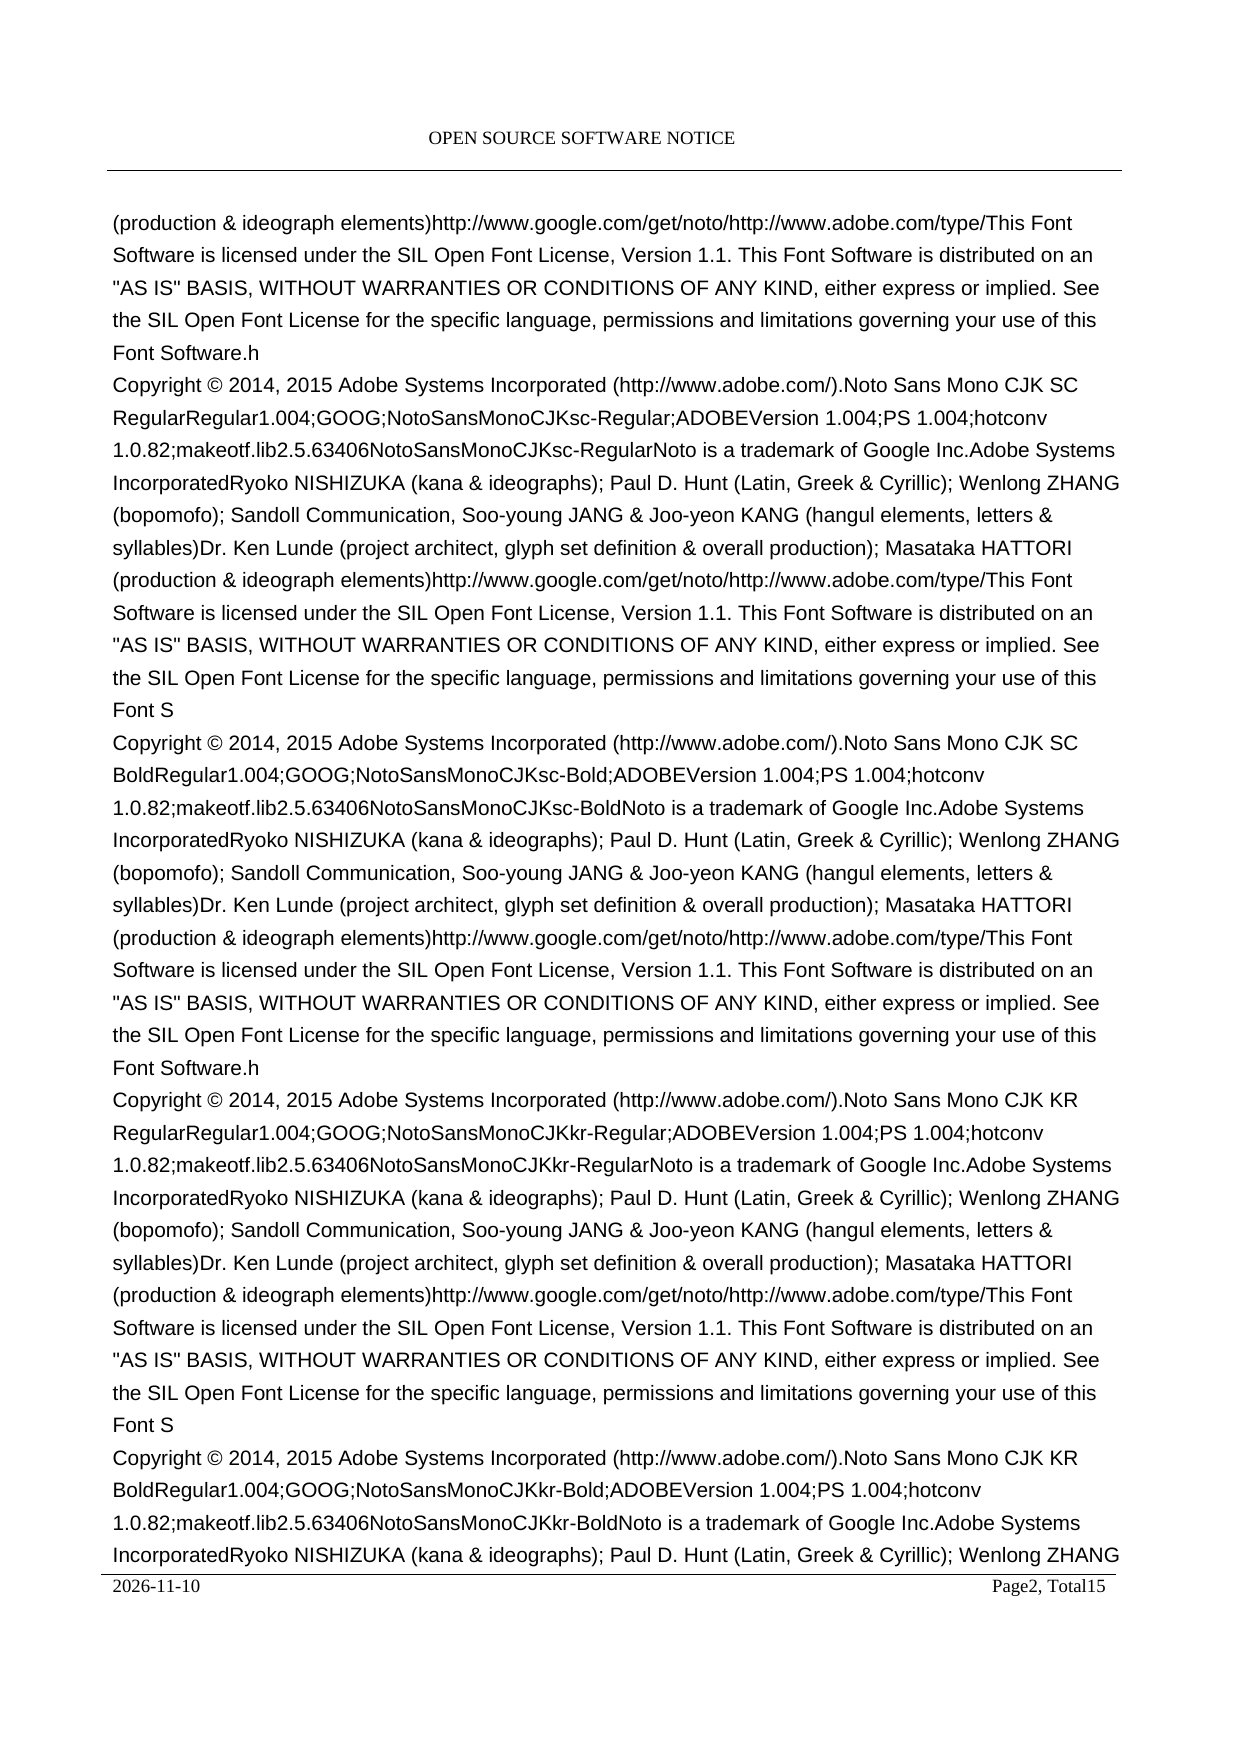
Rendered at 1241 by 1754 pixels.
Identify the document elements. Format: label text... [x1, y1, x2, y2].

text Copyright © 2014, 2015 Adobe Systems Incorporated (http://www.adobe.com/).Noto Sans Mono CJK SC BoldRegular1.004;GOOG;NotoSansMonoCJKsc-Bold;ADOBEVersion 1.004;PS 1.004;hotconv 1.0.82;makeotf.lib2.5.63406NotoSansMonoCJKsc-BoldNoto is a trademark of Google Inc.Adobe Systems IncorporatedRyoko NISHIZUKA (kana & ideographs); Paul D. Hunt (Latin, Greek & Cyrillic); Wenlong ZHANG (bopomofo); Sandoll Communication, Soo-young JANG & Joo-yeon KANG (hangul elements, letters & syllables)Dr. Ken Lunde (project architect, glyph set definition & overall production); Masataka HATTORI (production & ideograph elements)http://www.google.com/get/noto/http://www.adobe.com/type/This Font Software is licensed under the SIL Open Font License, Version 1.1. This Font Software is distributed on an "AS IS" BASIS, WITHOUT WARRANTIES OR CONDITIONS OF ANY KIND, either express or implied. See the SIL Open Font License for the specific language, permissions and limitations governing your use of this Font Software.h [112, 726, 1128, 1084]
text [112, 1441, 1128, 1571]
text Copyright © 2014, 2015 Adobe Systems Incorporated (http://www.adobe.com/).Noto Sans Mono CJK KR RegularRegular1.004;GOOG;NotoSansMonoCJKkr-Regular;ADOBEVersion 1.004;PS 1.004;hotconv 1.0.82;makeotf.lib2.5.63406NotoSansMonoCJKkr-RegularNoto is a trademark of Google Inc.Adobe Systems IncorporatedRyoko NISHIZUKA (kana & ideographs); Paul D. Hunt (Latin, Greek & Cyrillic); Wenlong ZHANG (bopomofo); Sandoll Communication, Soo-young JANG & Joo-yeon KANG (hangul elements, letters & syllables)Dr. Ken Lunde (project architect, glyph set definition & overall production); Masataka HATTORI (production & ideograph elements)http://www.google.com/get/noto/http://www.adobe.com/type/This Font Software is licensed under the SIL Open Font License, Version 1.1. This Font Software is distributed on an "AS IS" BASIS, WITHOUT WARRANTIES OR CONDITIONS OF ANY KIND, either express or implied. See the SIL Open Font License for the specific language, permissions and limitations governing your use of this Font S [112, 1084, 1128, 1441]
text Copyright © 2014, 2015 Adobe Systems Incorporated (http://www.adobe.com/).Noto Sans Mono CJK SC RegularRegular1.004;GOOG;NotoSansMonoCJKsc-Regular;ADOBEVersion 1.004;PS 1.004;hotconv 1.0.82;makeotf.lib2.5.63406NotoSansMonoCJKsc-RegularNoto is a trademark of Google Inc.Adobe Systems IncorporatedRyoko NISHIZUKA (kana & ideographs); Paul D. Hunt (Latin, Greek & Cyrillic); Wenlong ZHANG (bopomofo); Sandoll Communication, Soo-young JANG & Joo-yeon KANG (hangul elements, letters & syllables)Dr. Ken Lunde (project architect, glyph set definition & overall production); Masataka HATTORI (production & ideograph elements)http://www.google.com/get/noto/http://www.adobe.com/type/This Font Software is licensed under the SIL Open Font License, Version 1.1. This Font Software is distributed on an "AS IS" BASIS, WITHOUT WARRANTIES OR CONDITIONS OF ANY KIND, either express or implied. See the SIL Open Font License for the specific language, permissions and limitations governing your use of this Font S [112, 369, 1128, 726]
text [112, 206, 1128, 369]
